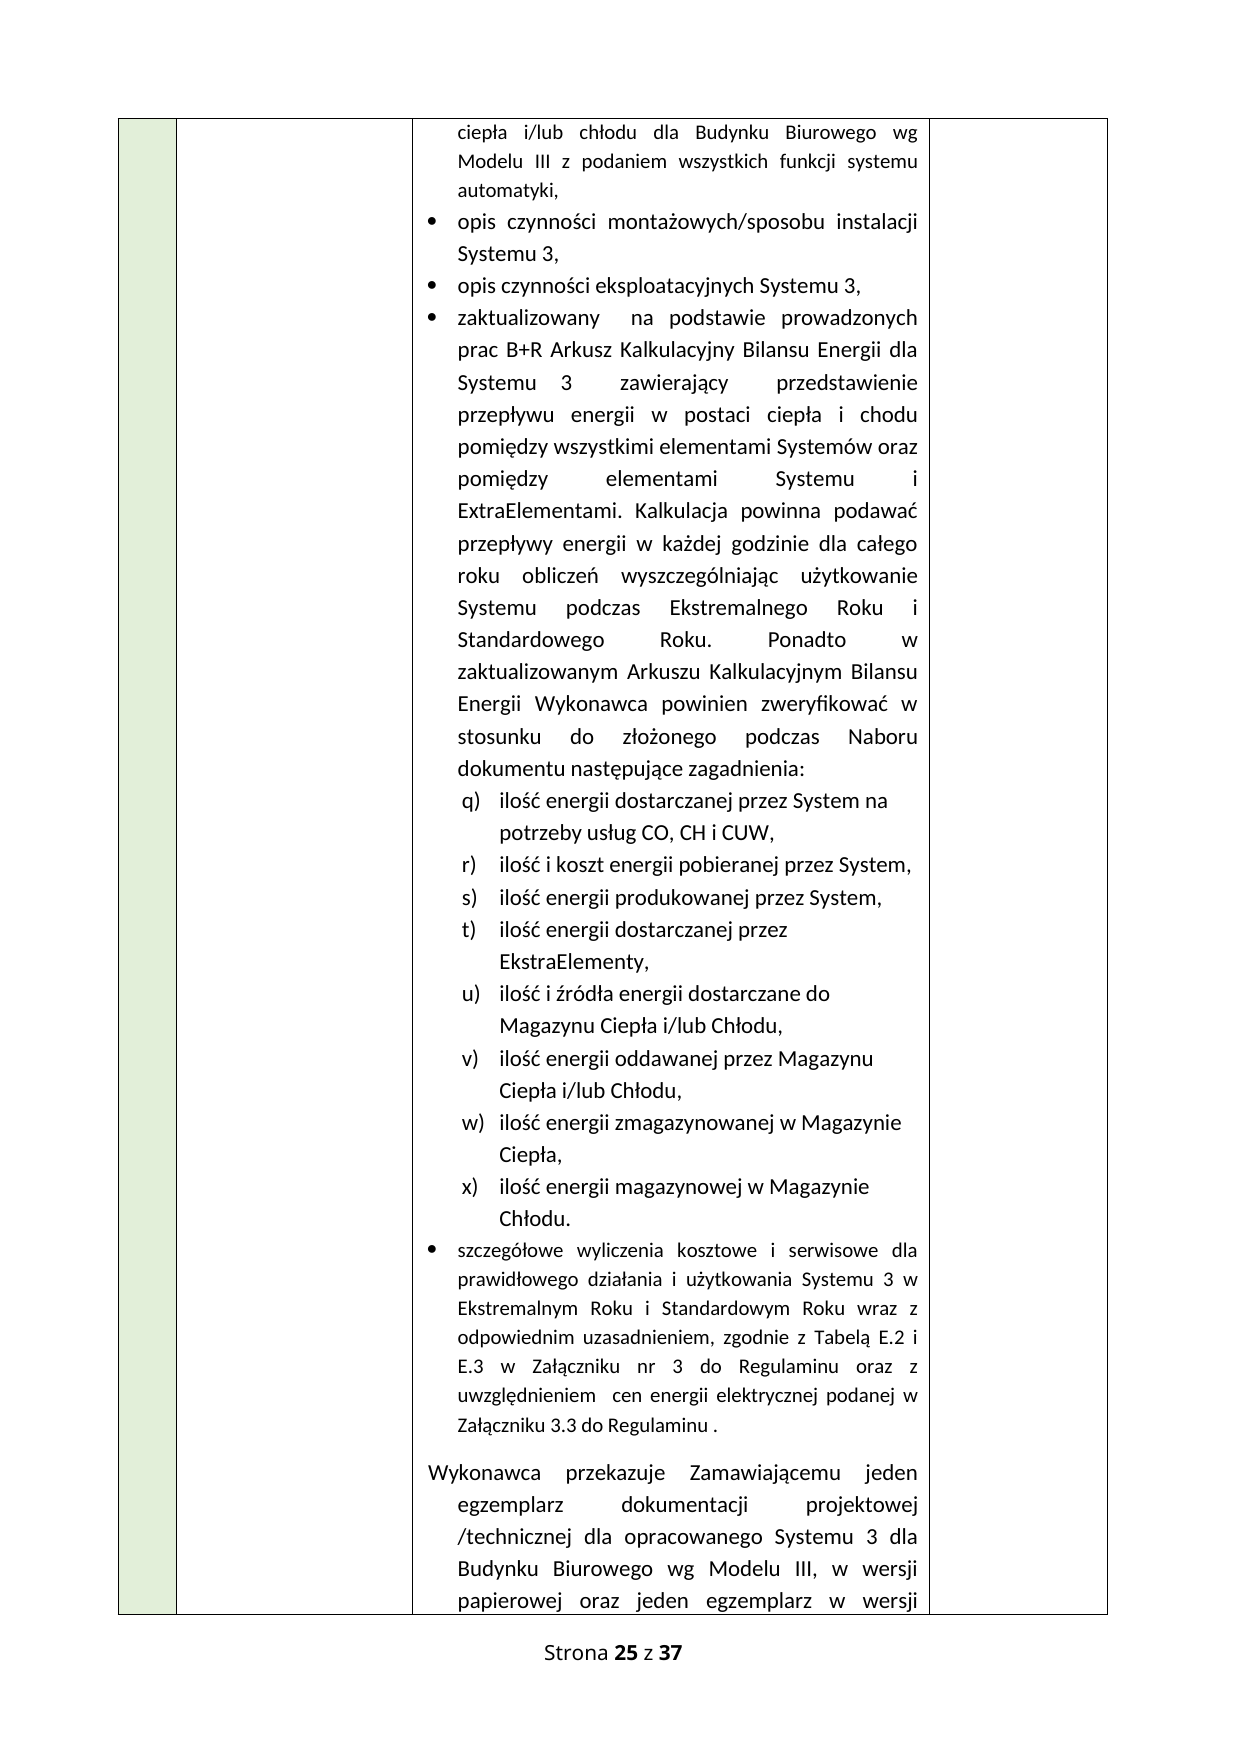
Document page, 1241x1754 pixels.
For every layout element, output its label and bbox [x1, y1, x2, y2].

table_cell [119, 119, 176, 1608]
table_cell [177, 119, 412, 1608]
table_cell [930, 119, 1107, 1608]
table_cell [413, 119, 929, 1608]
